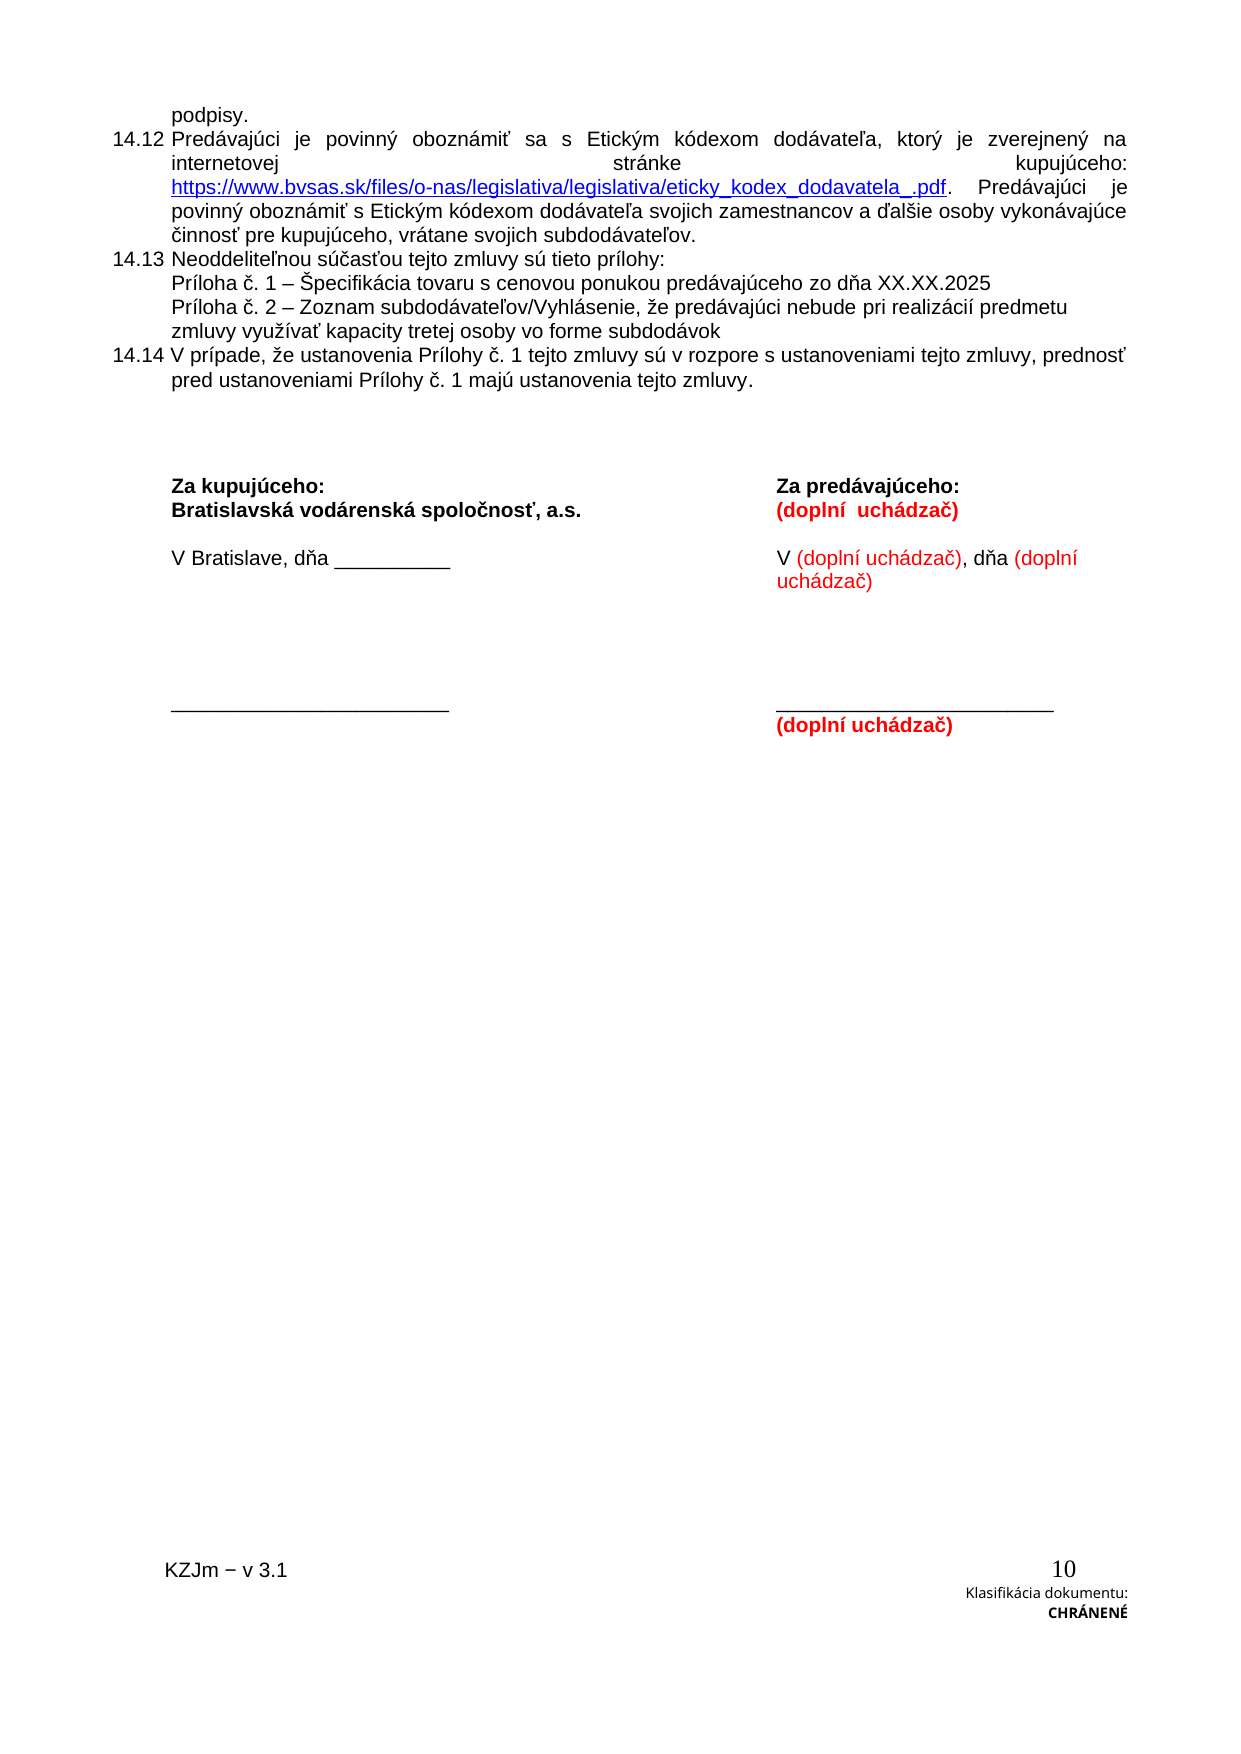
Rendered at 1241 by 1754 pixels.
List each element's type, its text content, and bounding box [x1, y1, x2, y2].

text V Bratislave, dňa __________ V (doplní uchádzač), dňa (doplní uchádzač) [171, 545, 1128, 593]
list Príloha č. 1 – Špecifikácia tovaru s cenovou ponukou predávajúceho zo dňa XX.XX.2025 [171, 271, 1128, 295]
list Príloha č. 2 – Zoznam subdodávateľov/Vyhlásenie, že predávajúci nebude pri realizácií predmetu zmluvy využívať kapacity tretej osoby vo forme subdodávok [112, 295, 1128, 343]
text (doplní uchádzač) [171, 713, 1128, 737]
text ________________________ ________________________ [171, 689, 1128, 713]
text 14.13 Neoddeliteľnou súčasťou tejto zmluvy sú tieto prílohy: [112, 247, 1128, 271]
text 14.12 Predávajúci je povinný oboznámiť sa s Etickým kódexom dodávateľa, ktorý je zverejnený na internetovej stránke kupujúceho: https://www.bvsas.sk/files/o-nas/legislativa/legislativa/eticky_kodex_dodavatela_.pdf. Predávajúci je povinný oboznámiť s Etickým kódexom dodávateľa svojich zamestnancov a ďalšie osoby vykonávajúce činnosť pre kupujúceho, vrátane svojich subdodávateľov. [112, 127, 1128, 247]
text Bratislavská vodárenská spoločnosť, a.s. (doplní uchádzač) [171, 497, 1128, 521]
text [112, 103, 1128, 127]
list 14.14 V prípade, že ustanovenia Prílohy č. 1 tejto zmluvy sú v rozpore s ustanoveniami tejto zmluvy, prednosť pred ustanoveniami Prílohy č. 1 majú ustanovenia tejto zmluvy. [112, 343, 1128, 392]
text Za kupujúceho: Za predávajúceho: [171, 473, 1128, 497]
